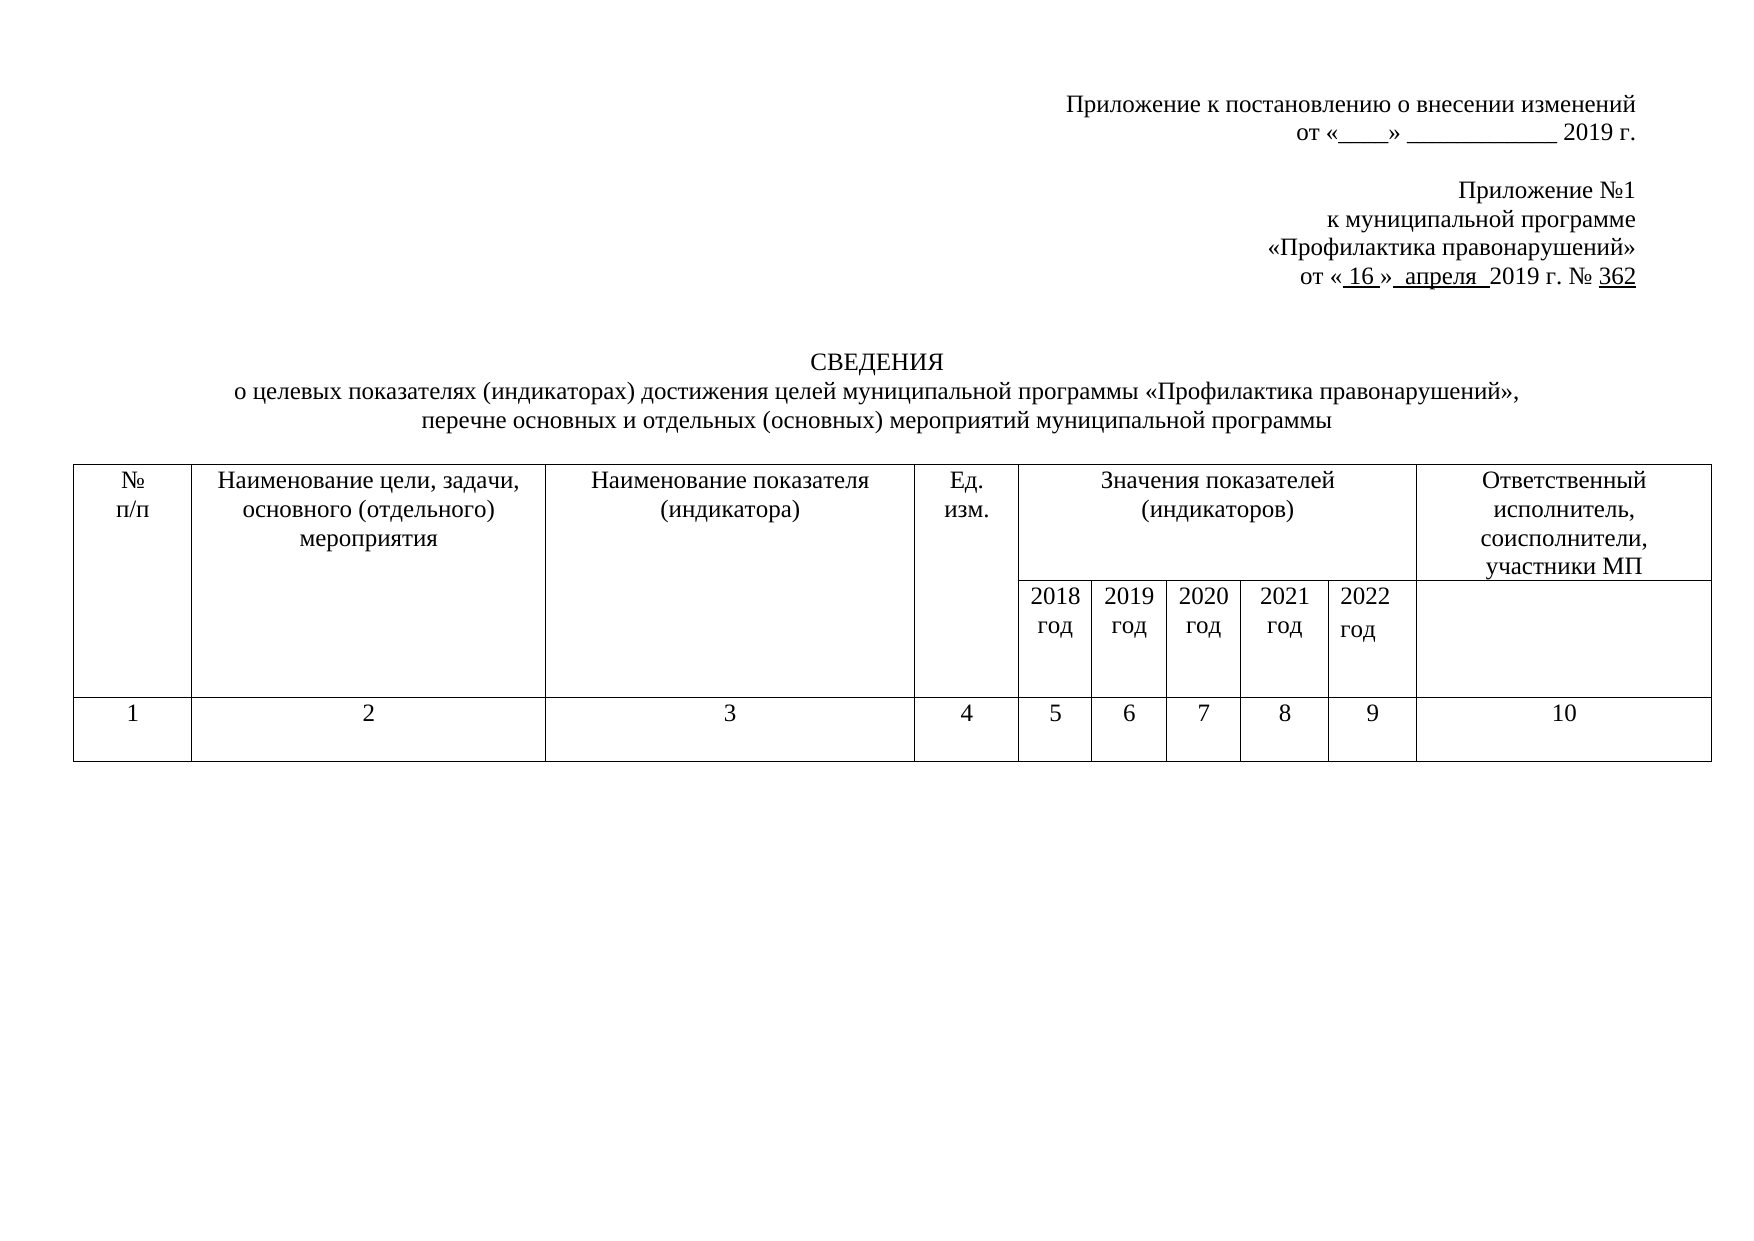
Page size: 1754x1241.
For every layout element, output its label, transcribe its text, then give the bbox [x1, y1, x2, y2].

table_header Наименование цели, задачи, основного (отдельного) мероприятия [192, 465, 545, 697]
table_cell 5 [1019, 698, 1091, 761]
table_cell 2021 год [1241, 581, 1328, 697]
table_header № п/п [74, 465, 191, 697]
table_cell 3 [546, 698, 914, 761]
table_header Наименование показателя (индикатора) [546, 465, 914, 697]
table_cell 2018 год [1019, 581, 1091, 697]
text перечне основных и отдельных (основных) мероприятий муниципальной программы [118, 405, 1636, 434]
table_cell 2022 год [1329, 581, 1416, 697]
table_cell 7 [1167, 698, 1240, 761]
table_cell 2 [192, 698, 545, 761]
table_cell 6 [1092, 698, 1166, 761]
table_cell 4 [915, 698, 1018, 761]
text Приложение к постановлению о внесении изменений [118, 89, 1636, 117]
table_cell [1417, 581, 1711, 697]
table_cell 9 [1329, 698, 1416, 761]
table_cell 2019 год [1092, 581, 1166, 697]
text «Профилактика правонарушений» [118, 232, 1636, 261]
text к муниципальной программе [118, 204, 1636, 232]
table_cell 8 [1241, 698, 1328, 761]
table_header Ед. изм. [915, 465, 1018, 697]
text о целевых показателях (индикаторах) достижения целей муниципальной программы «Профилактика правонарушений», [118, 376, 1636, 405]
table_cell 10 [1417, 698, 1711, 761]
text СВЕДЕНИЯ [118, 347, 1636, 376]
text Приложение №1 [118, 175, 1636, 204]
text от «____» ____________ 2019 г. [118, 117, 1636, 146]
table_header Значения показателей (индикаторов) [1019, 465, 1416, 580]
table_cell 2020 год [1167, 581, 1240, 697]
table_header Ответственный исполнитель, соисполнители, участники МП [1417, 465, 1711, 580]
table_cell 1 [74, 698, 191, 761]
text от « 16 » апреля 2019 г. № 362 [118, 261, 1636, 290]
